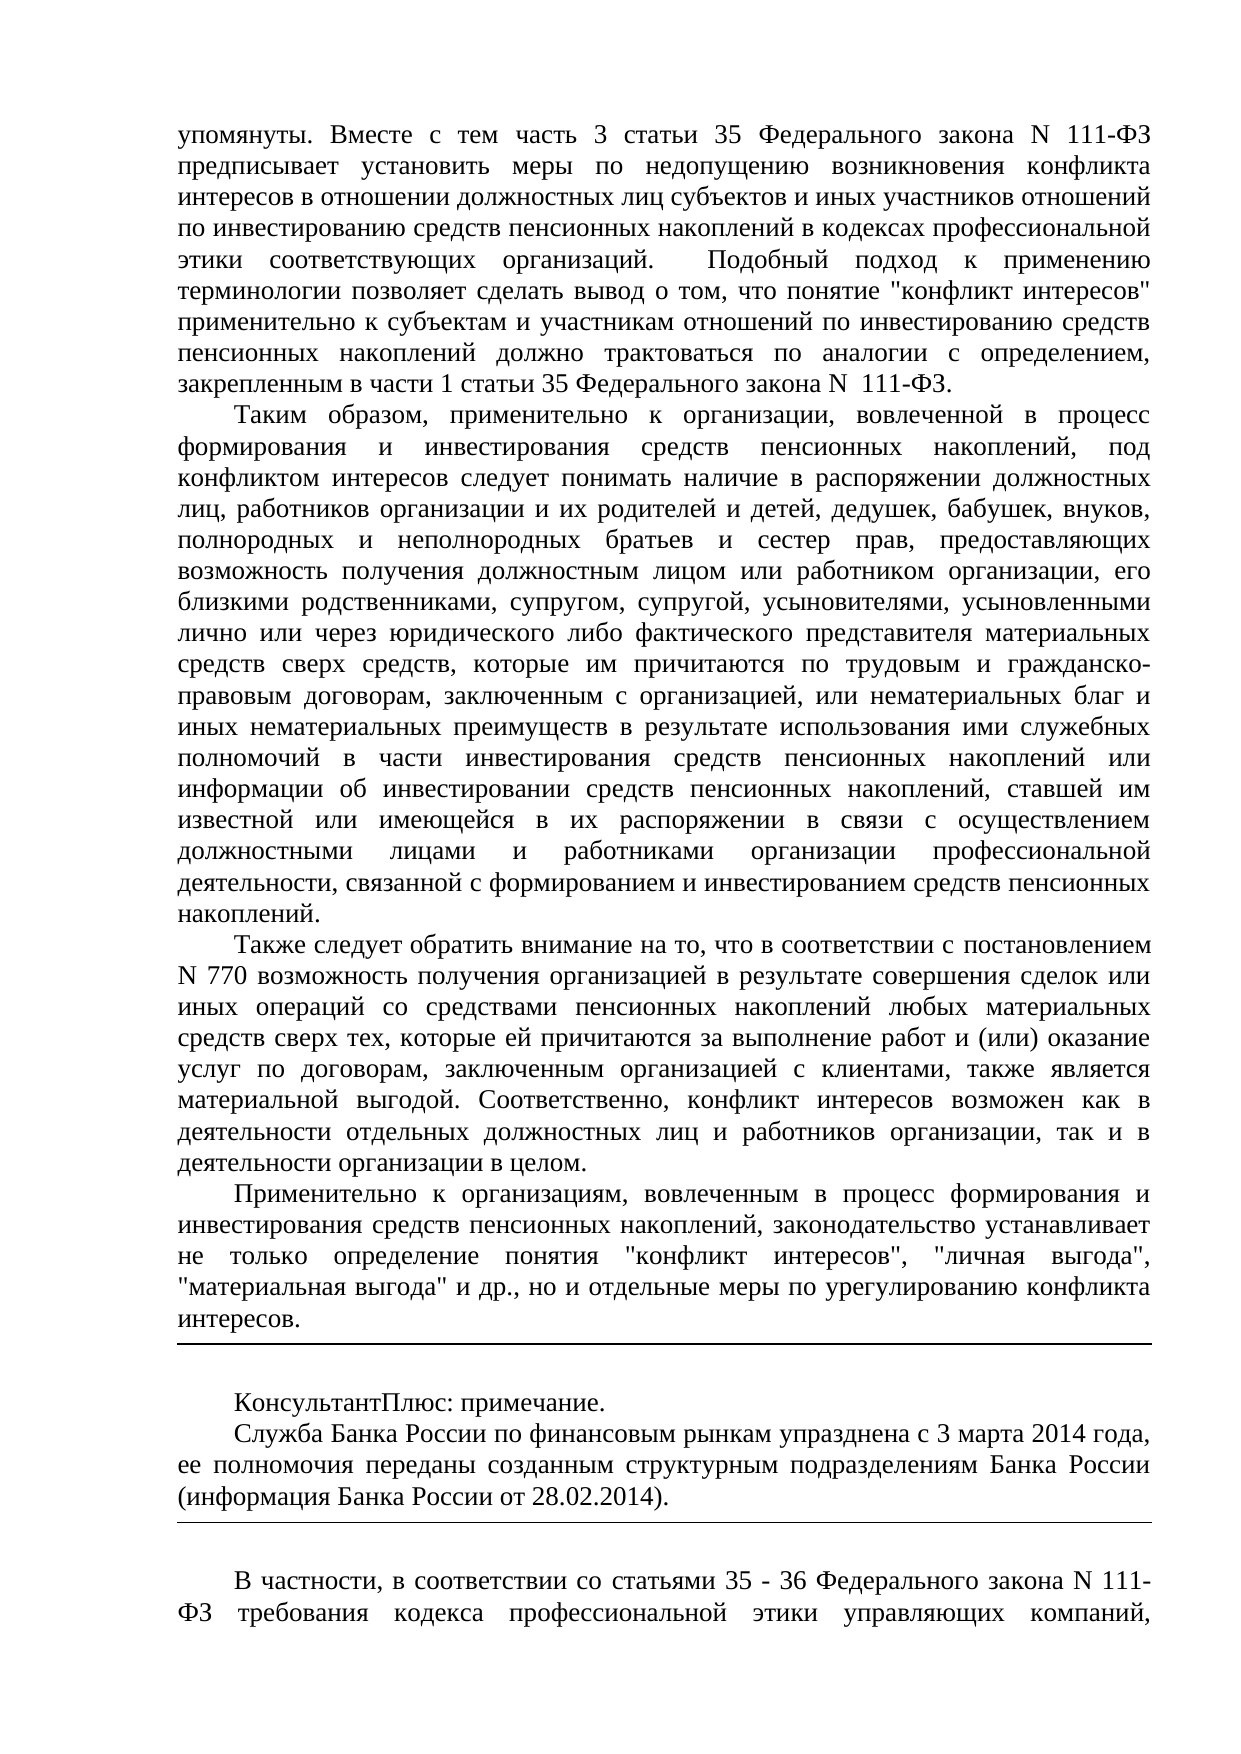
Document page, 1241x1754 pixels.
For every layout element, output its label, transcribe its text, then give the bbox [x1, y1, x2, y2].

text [177, 1564, 1152, 1627]
text Таким образом, применительно к организации, вовлеченной в процесс формирования и инвестирования средств пенсионных накоплений, под конфликтом интересов следует понимать наличие в распоряжении должностных лиц, работников организации и их родителей и детей, дедушек, бабушек, внуков, полнородных и неполнородных братьев и сестер прав, предоставляющих возможность получения должностным лицом или работником организации, его близкими родственниками, супругом, супругой, усыновителями, усыновленными лично или через юридического либо фактического представителя материальных средств сверх средств, которые им причитаются по трудовым и гражданско-правовым договорам, заключенным с организацией, или нематериальных благ и иных нематериальных преимуществ в результате использования ими служебных полномочий в части инвестирования средств пенсионных накоплений или информации об инвестировании средств пенсионных накоплений, ставшей им известной или имеющейся в их распоряжении в связи с осуществлением должностными лицами и работниками организации профессиональной деятельности, связанной с формированием и инвестированием средств пенсионных накоплений. [177, 398, 1152, 928]
text Также следует обратить внимание на то, что в соответствии с постановлением N 770 возможность получения организацией в результате совершения сделок или иных операций со средствами пенсионных накоплений любых материальных средств сверх тех, которые ей причитаются за выполнение работ и (или) оказание услуг по договорам, заключенным организацией с клиентами, также является материальной выгодой. Соответственно, конфликт интересов возможен как в деятельности отдельных должностных лиц и работников организации, так и в деятельности организации в целом. [177, 928, 1152, 1177]
text КонсультантПлюс: примечание. [177, 1386, 1152, 1417]
text Применительно к организациям, вовлеченным в процесс формирования и инвестирования средств пенсионных накоплений, законодательство устанавливает не только определение понятия "конфликт интересов", "личная выгода", "материальная выгода" и др., но и отдельные меры по урегулированию конфликта интересов. [177, 1177, 1152, 1333]
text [177, 118, 1152, 398]
text Служба Банка России по финансовым рынкам упразднена с 3 марта 2014 года, ее полномочия переданы созданным структурным подразделениям Банка России (информация Банка России от 28.02.2014). [177, 1417, 1152, 1511]
